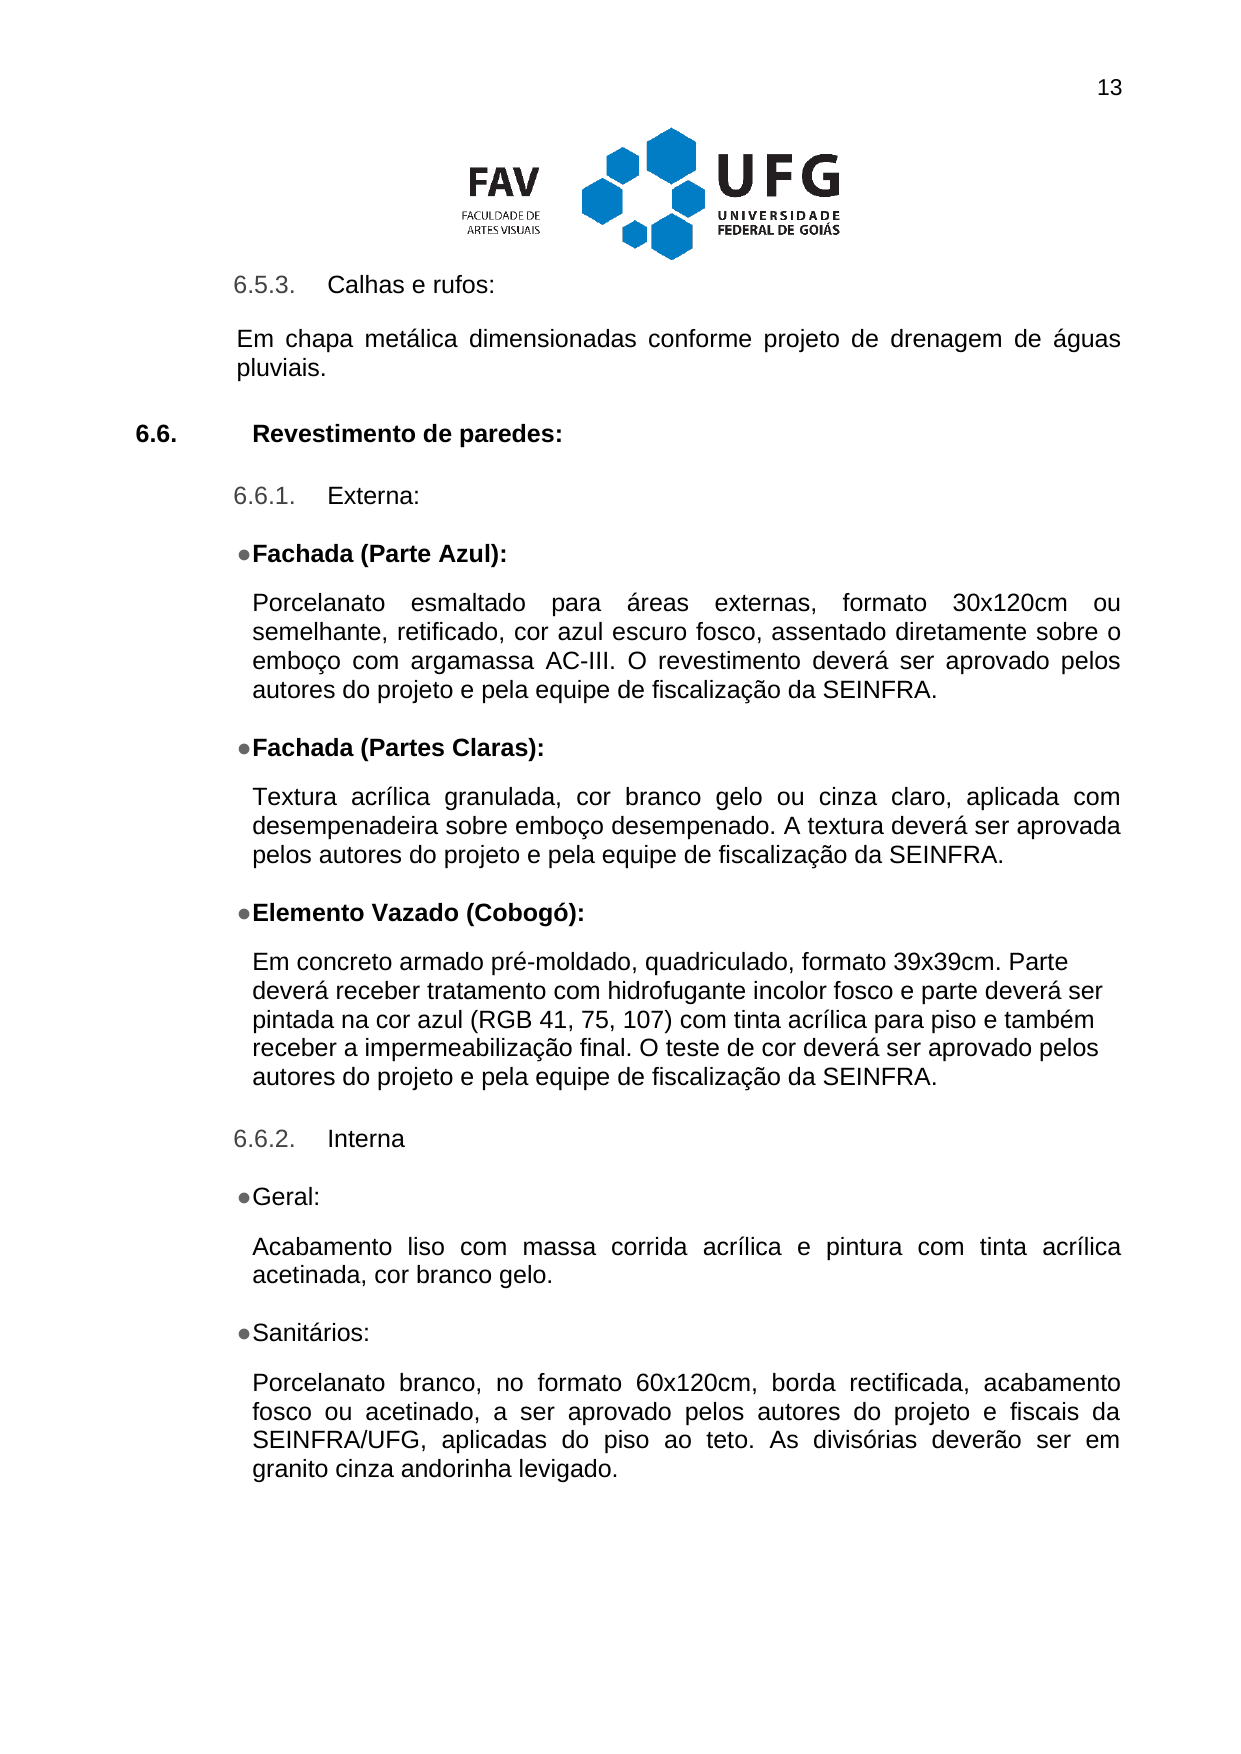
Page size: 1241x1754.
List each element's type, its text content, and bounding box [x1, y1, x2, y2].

text Acabamento liso com massa corrida acrílica e pintura com tinta acrílica acetinada, cor branco gelo. [252, 1232, 1122, 1289]
subtitle Externa: [280, 481, 1122, 510]
subtitle Elemento Vazado (Cobogó): [236, 898, 1122, 926]
subtitle Calhas e rufos: [280, 270, 1122, 299]
text Em chapa metálica dimensionadas conforme projeto de drenagem de águas pluviais. [236, 324, 1122, 381]
subtitle Fachada (Partes Claras): [236, 733, 1122, 761]
picture [426, 125, 873, 267]
text Porcelanato esmaltado para áreas externas, formato 30x120cm ou semelhante, retificado, cor azul escuro fosco, assentado diretamente sobre o emboço com argamassa AC-III. O revestimento deverá ser aprovado pelos autores do projeto e pela equipe de fiscalização da SEINFRA. [252, 588, 1122, 703]
text Porcelanato branco, no formato 60x120cm, borda rectificada, acabamento fosco ou acetinado, a ser aprovado pelos autores do projeto e fiscais da SEINFRA/UFG, aplicadas do piso ao teto. As divisórias deverão ser em granito cinza andorinha levigado. [252, 1368, 1122, 1483]
subtitle Sanitários: [236, 1318, 1122, 1347]
subtitle Revestimento de paredes: [177, 419, 1122, 448]
subtitle Interna [280, 1124, 1122, 1153]
subtitle Fachada (Parte Azul): [236, 539, 1122, 568]
text Em concreto armado pré-moldado, quadriculado, formato 39x39cm. Parte deverá receber tratamento com hidrofugante incolor fosco e parte deverá ser pintada na cor azul (RGB 41, 75, 107) com tinta acrílica para piso e também receber a impermeabilização final. O teste de cor deverá ser aprovado pelos autores do projeto e pela equipe de fiscalização da SEINFRA. [252, 947, 1122, 1091]
text Textura acrílica granulada, cor branco gelo ou cinza claro, aplicada com desempenadeira sobre emboço desempenado. A textura deverá ser aprovada pelos autores do projeto e pela equipe de fiscalização da SEINFRA. [252, 782, 1122, 868]
subtitle Geral: [236, 1182, 1122, 1211]
